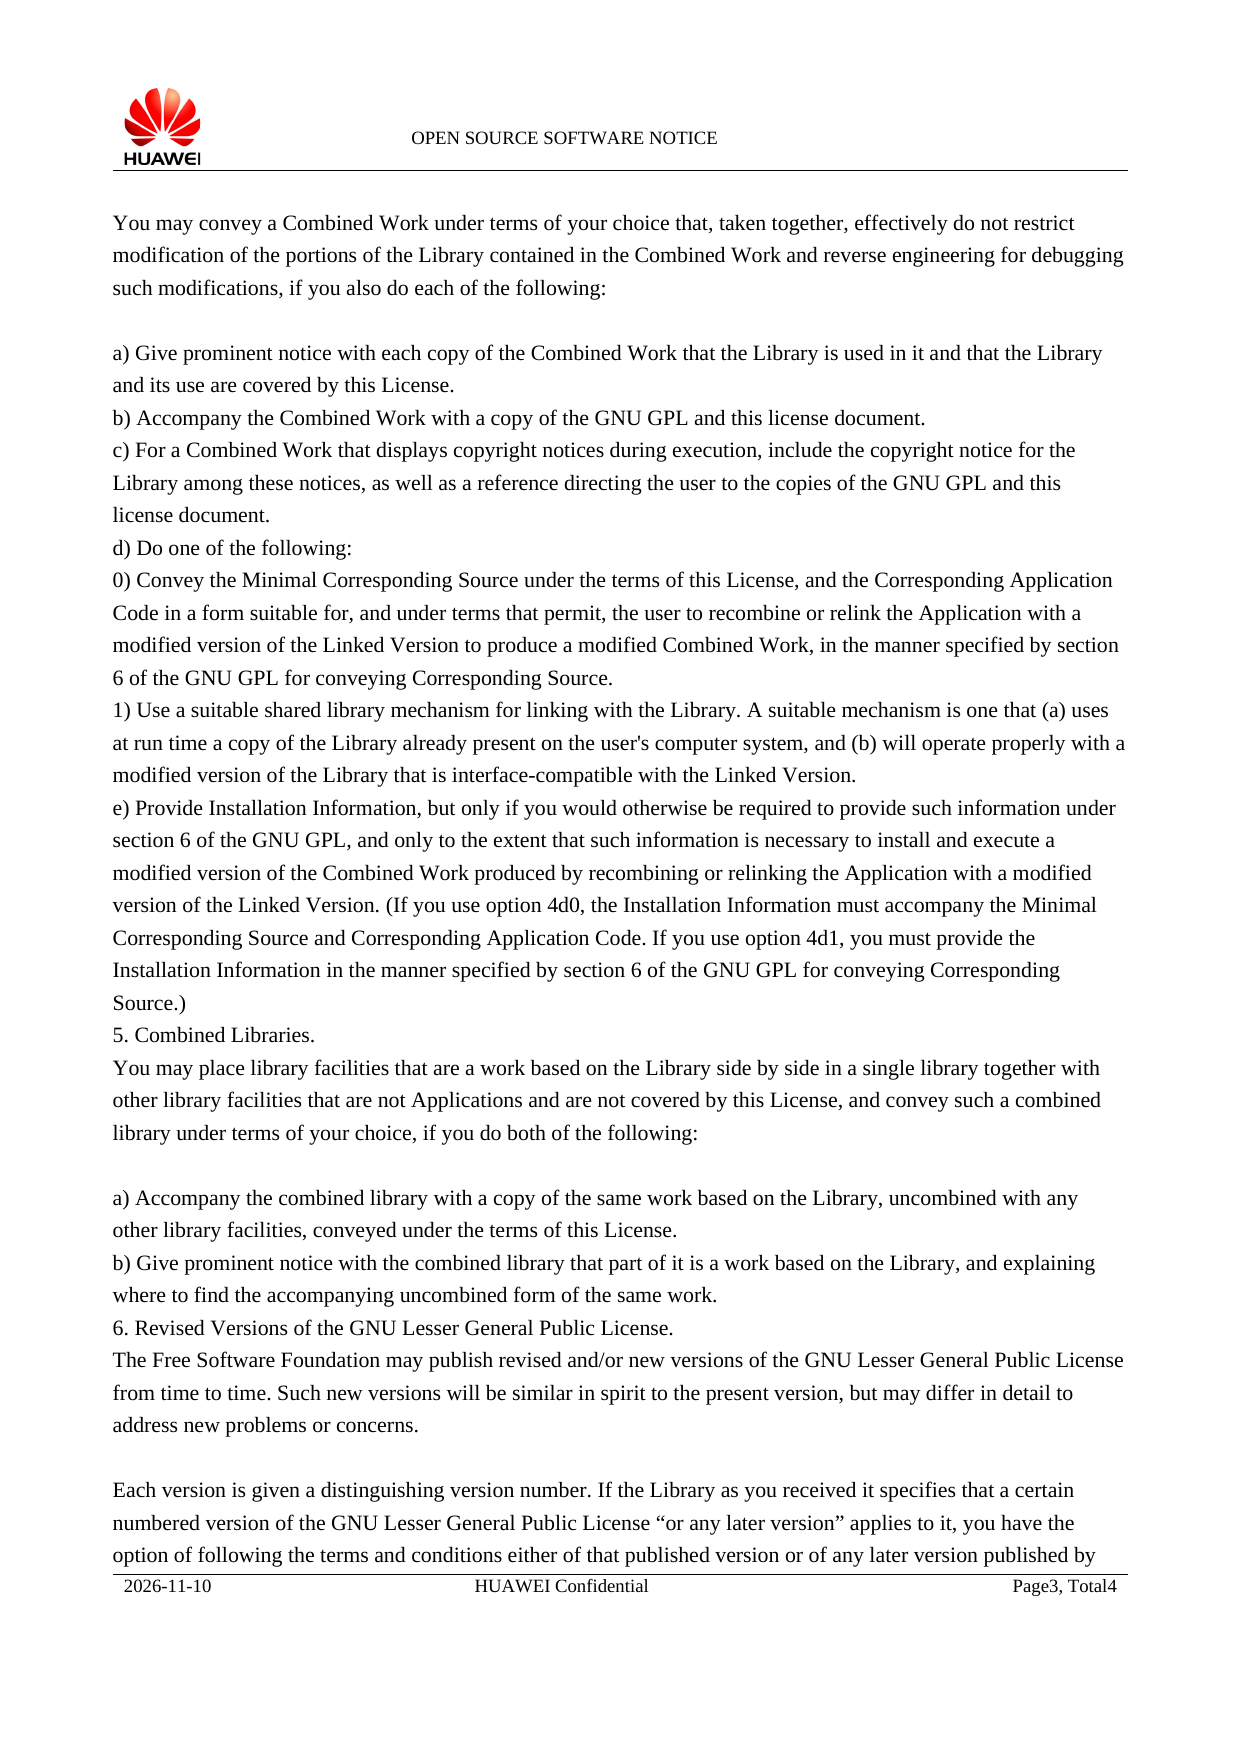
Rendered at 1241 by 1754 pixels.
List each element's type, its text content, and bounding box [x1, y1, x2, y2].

picture [124, 88, 201, 165]
